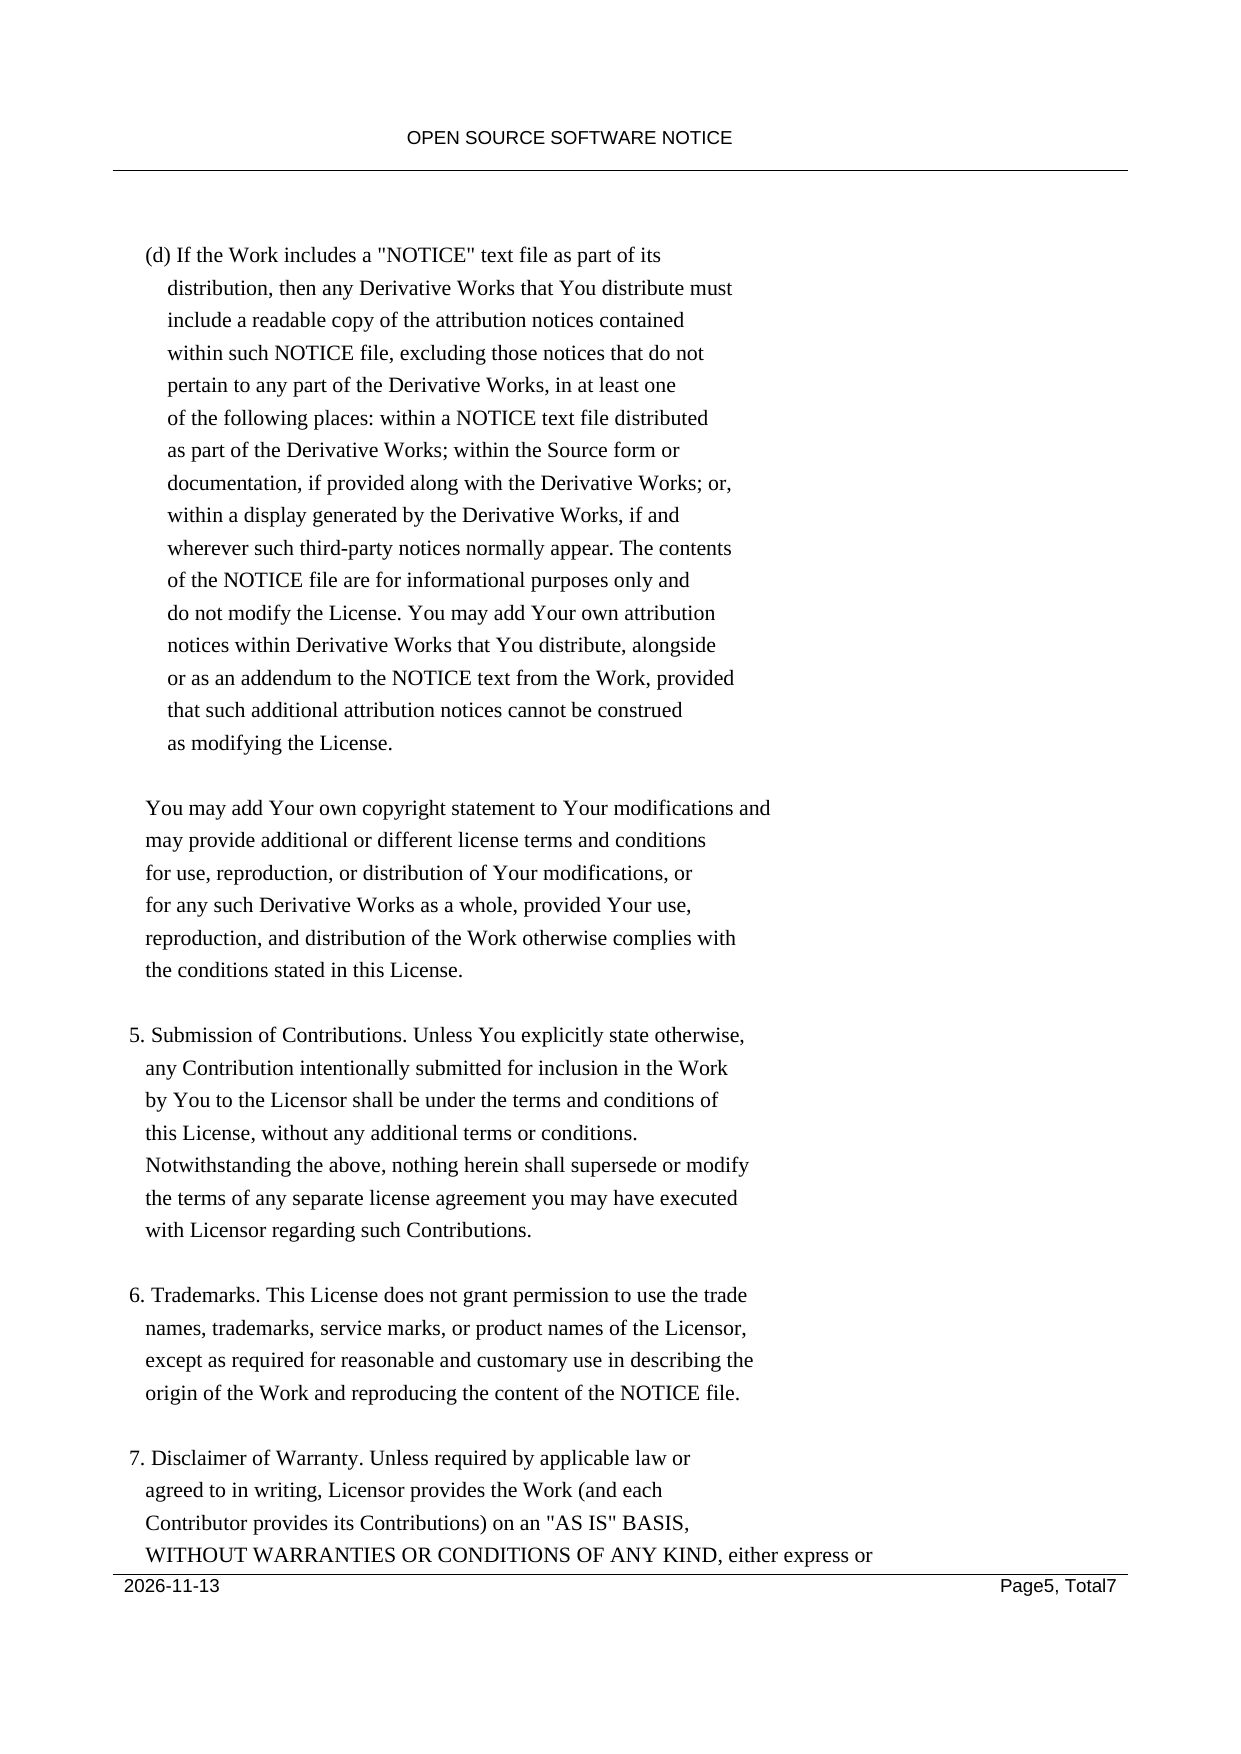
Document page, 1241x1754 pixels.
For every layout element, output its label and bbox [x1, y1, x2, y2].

text [112, 206, 1128, 1571]
